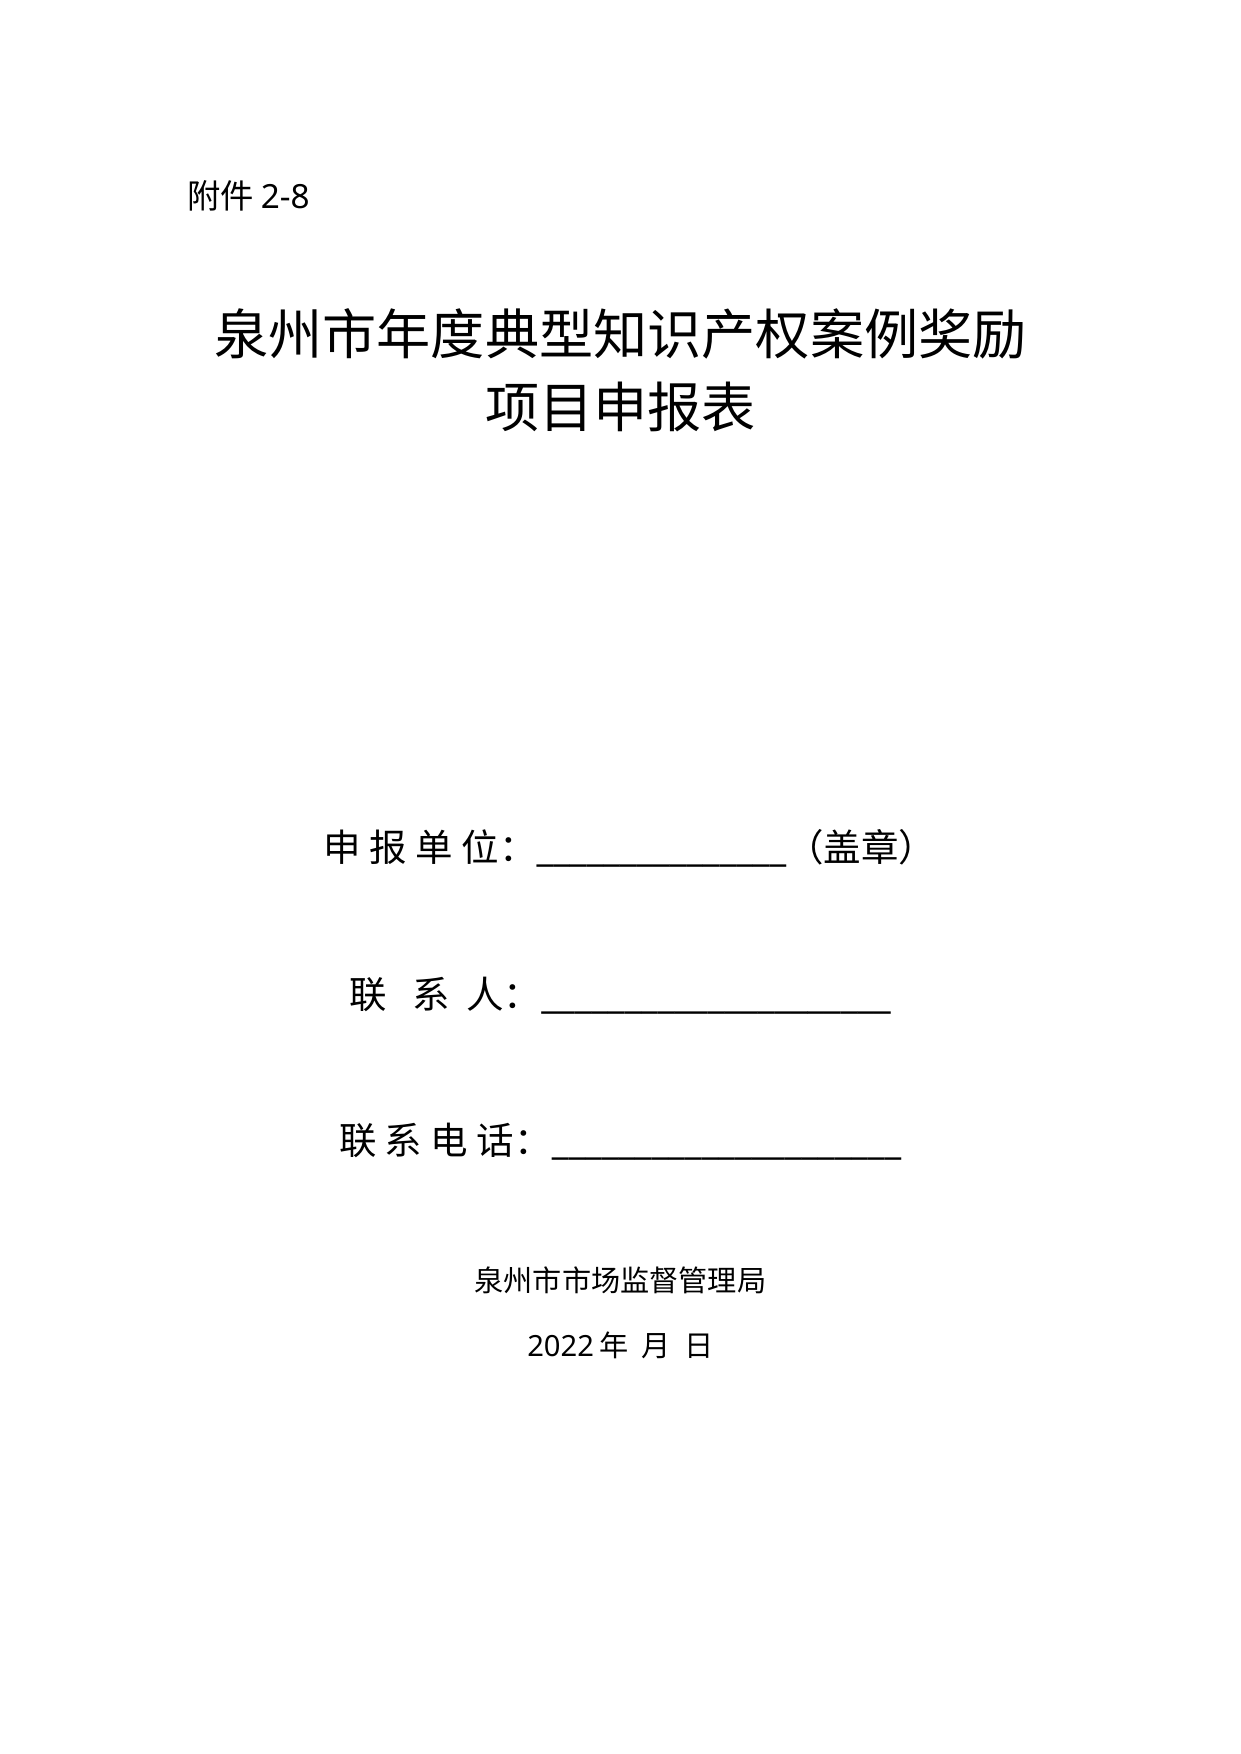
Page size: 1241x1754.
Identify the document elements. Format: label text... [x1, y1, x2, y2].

text 泉州市年度典型知识产权案例奖励 [187, 296, 1053, 369]
text 申 报 单 位：_______________（盖章） [187, 818, 1053, 873]
text 附件2-8 [187, 150, 1053, 223]
text 泉州市市场监督管理局 [187, 1258, 1053, 1300]
text 联 系 电 话：_____________________ [187, 1111, 1053, 1166]
text 联 系 人：_____________________ [187, 965, 1053, 1019]
text 2022年 月 日 [187, 1331, 1053, 1362]
text 项目申报表 [187, 369, 1053, 442]
